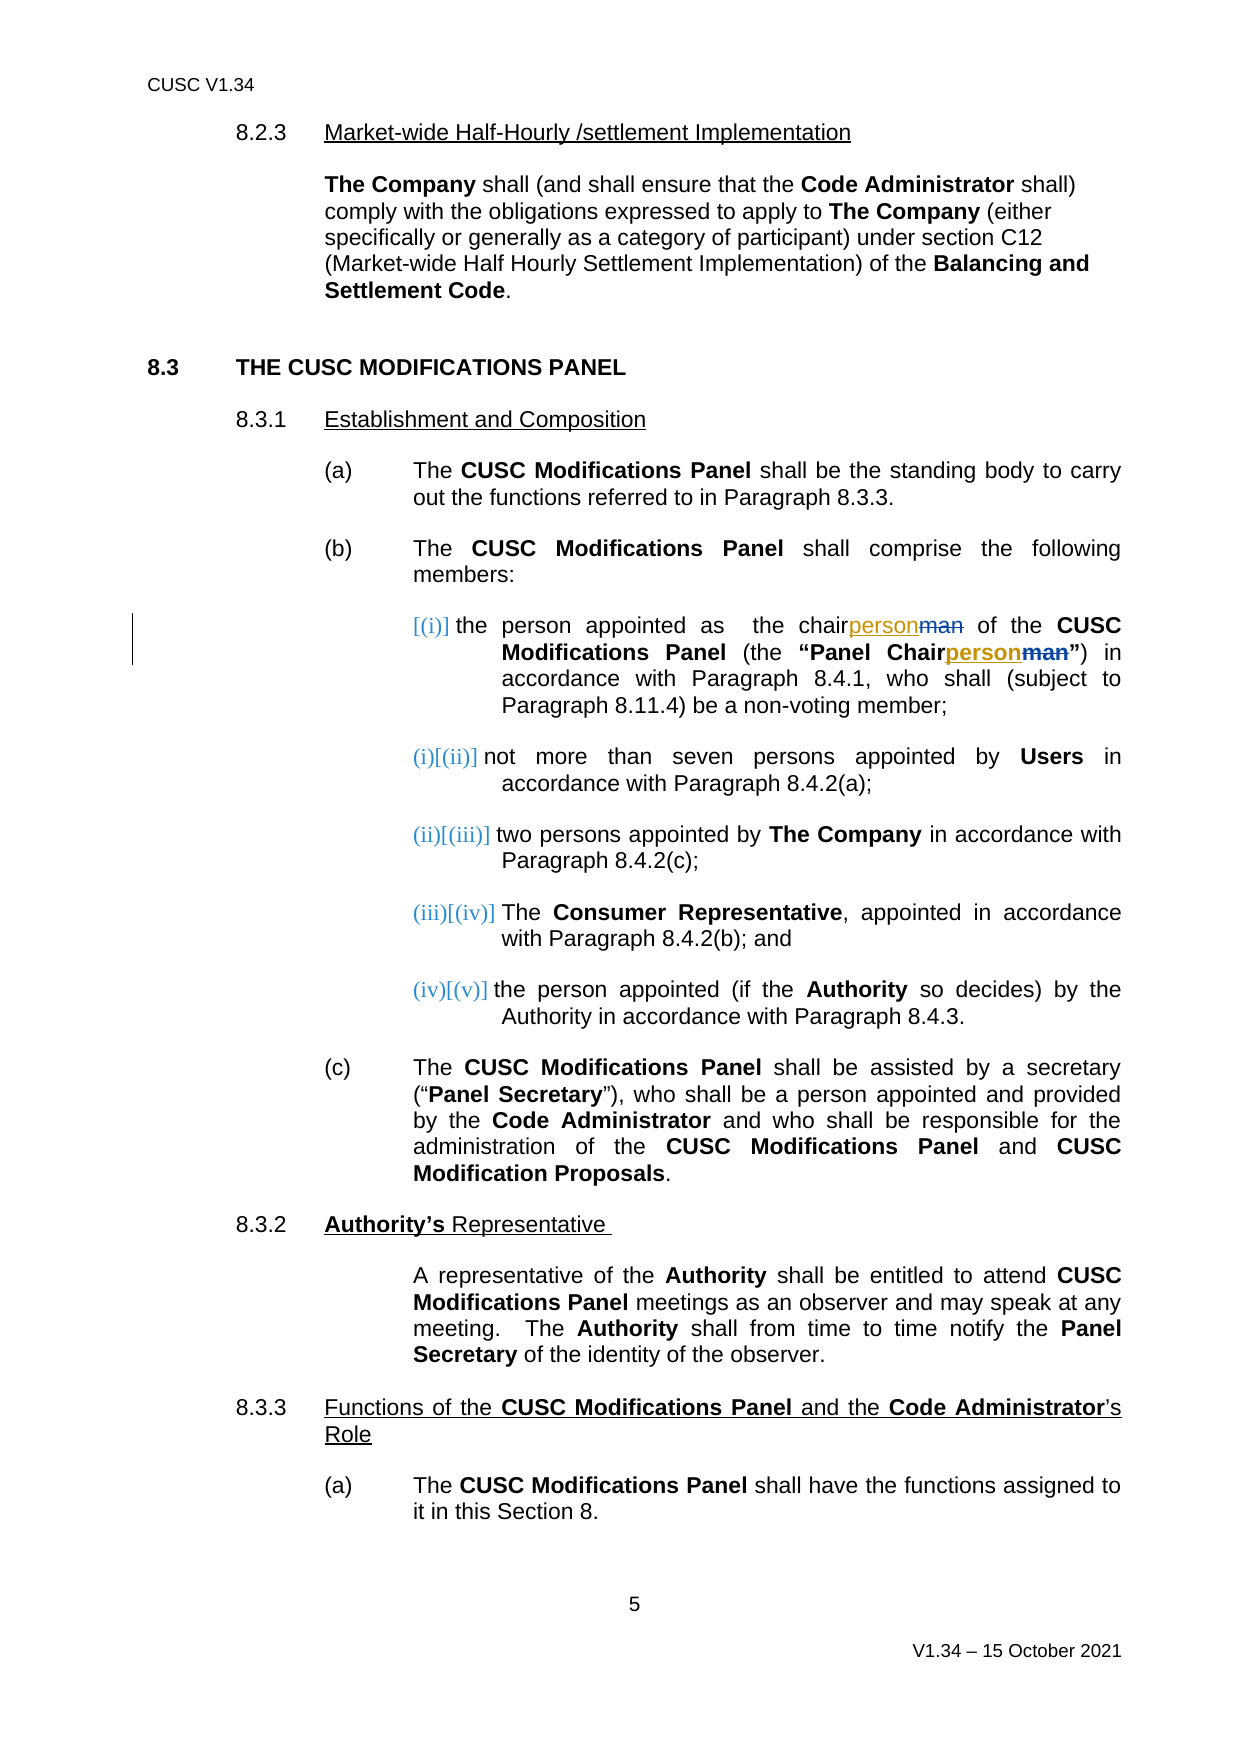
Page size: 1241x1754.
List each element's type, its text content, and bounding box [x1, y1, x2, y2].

subtitle two persons appointed by The Company in accordance with Paragraph 8.4.2(c); [413, 821, 1122, 874]
subtitle the person appointed as the chair of the CUSC Modifications Panel (the “Panel Chair”) in accordance with Paragraph 8.4.1, who shall (subject to Paragraph 8.11.4) be a non-voting member; [413, 612, 1122, 718]
subtitle the person appointed (if the Authority so decides) by the Authority in accordance with Paragraph 8.4.3. [413, 976, 1122, 1029]
subtitle The Consumer Representative, appointed in accordance with Paragraph 8.4.2(b); and [413, 899, 1122, 951]
subtitle Authority’s Representative [236, 1211, 1122, 1237]
subtitle Functions of the CUSC Modifications Panel and the Code Administrator’s Role [236, 1394, 1122, 1447]
subtitle Establishment and Composition [236, 406, 1122, 432]
subtitle The CUSC Modifications Panel shall be the standing body to carry out the functions referred to in Paragraph 8.3.3. [324, 457, 1122, 510]
subtitle not more than seven persons appointed by Users in accordance with Paragraph 8.4.2(a); [413, 743, 1122, 796]
subtitle The CUSC Modifications Panel shall be assisted by a secretary (“Panel Secretary”), who shall be a person appointed and provided by the Code Administrator and who shall be responsible for the administration of the CUSC Modifications Panel and CUSC Modification Proposals. [324, 1054, 1122, 1186]
subtitle Market-wide Half-Hourly /settlement Implementation The Company shall (and shall ensure that the Code Administrator shall) comply with the obligations expressed to apply to The Company (either specifically or generally as a category of participant) under section C12 (Market-wide Half Hourly Settlement Implementation) of the Balancing and Settlement Code. [236, 118, 1122, 329]
subtitle THE CUSC MODIFICATIONS PANEL [147, 354, 1122, 381]
subtitle The CUSC Modifications Panel shall have the functions assigned to it in this Section 8. [324, 1472, 1122, 1524]
text A representative of the Authority shall be entitled to attend CUSC Modifications Panel meetings as an observer and may speak at any meeting. The Authority shall from time to time notify the Panel Secretary of the identity of the observer. [413, 1262, 1122, 1368]
subtitle The CUSC Modifications Panel shall comprise the following members: [324, 535, 1122, 587]
